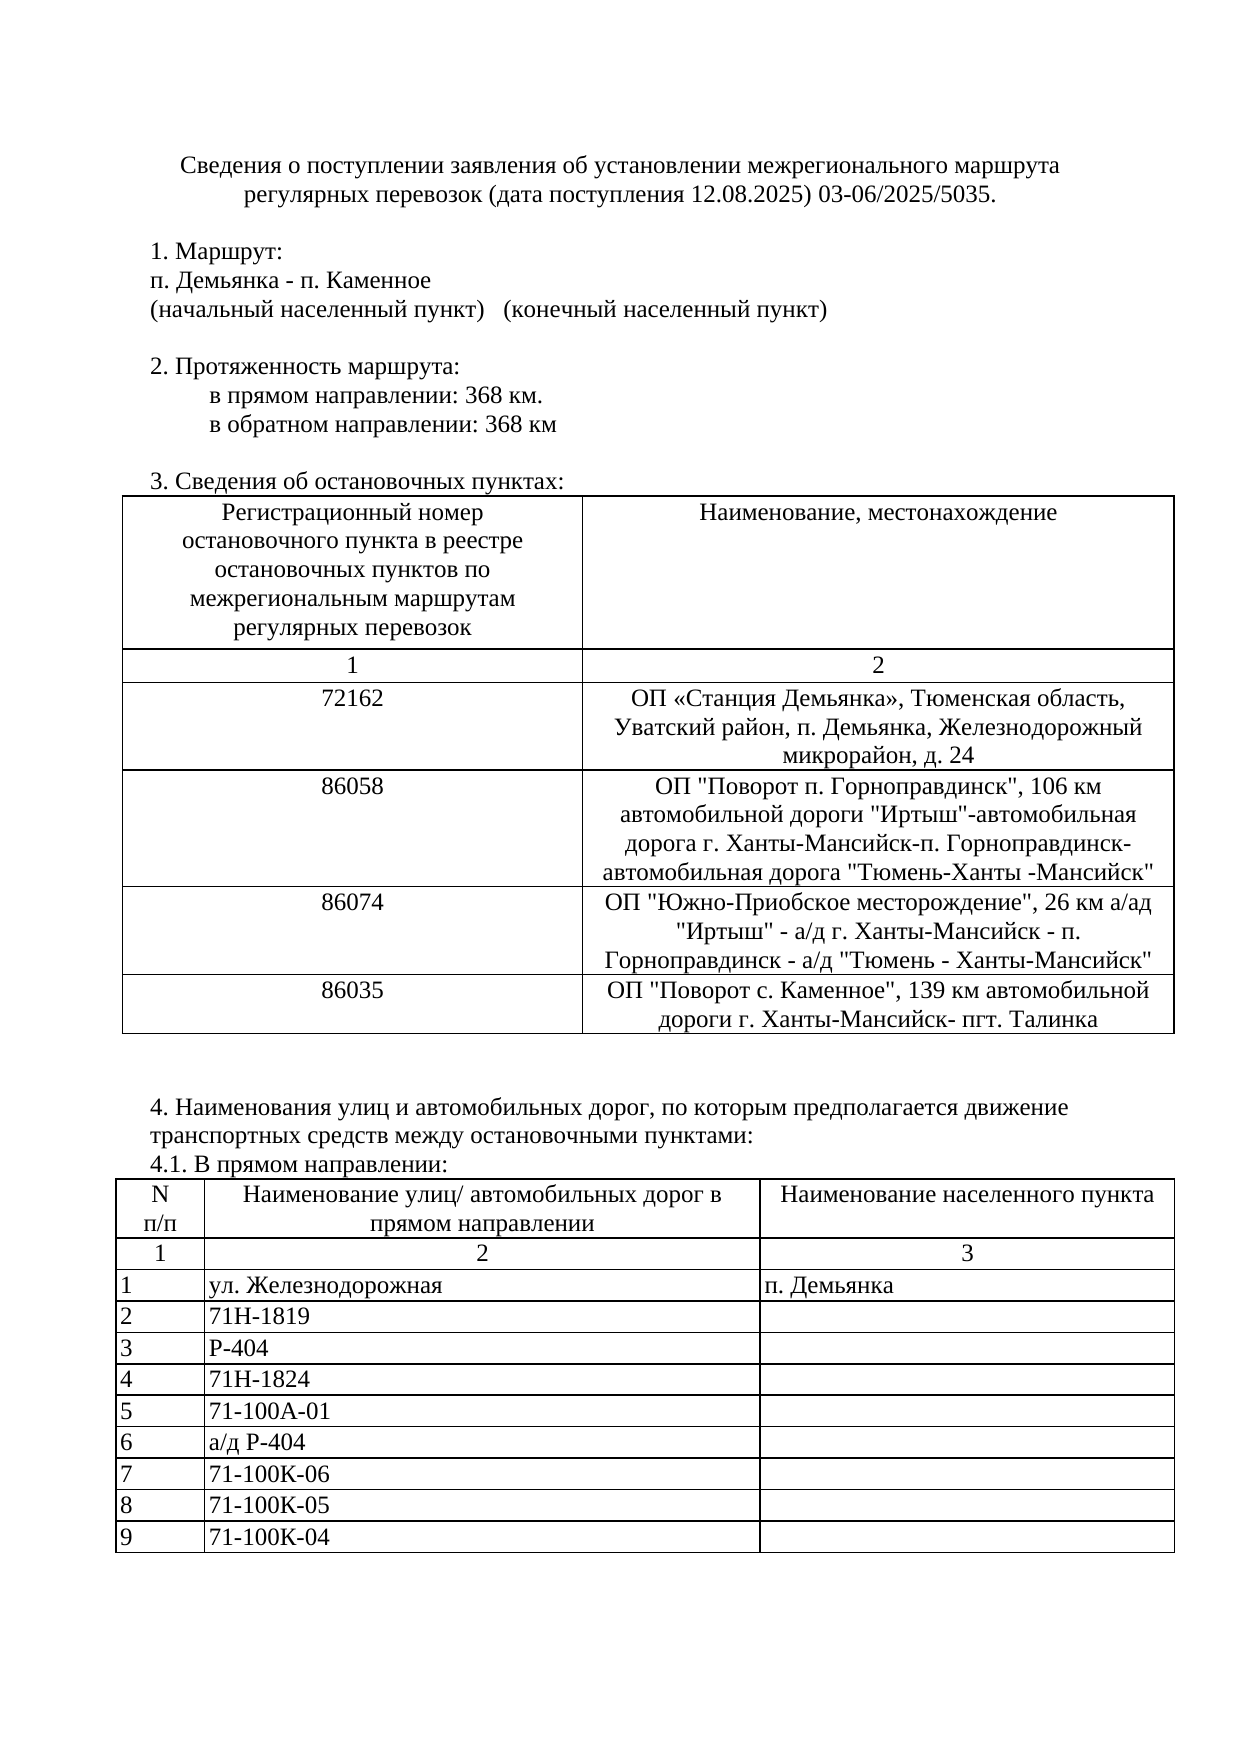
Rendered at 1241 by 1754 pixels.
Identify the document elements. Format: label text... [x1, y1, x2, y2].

table_cell ОП «Станция Демьянка», Тюменская область, Уватский район, п. Демьянка, Железнодорожный микрорайон, д. 24 [583, 683, 1173, 769]
table_cell ул. Железнодорожная [205, 1270, 759, 1300]
table_cell 71Н-1824 [205, 1365, 759, 1394]
table_cell [761, 1396, 1174, 1426]
table_cell ОП "Поворот п. Горноправдинск", 106 км автомобильной дороги "Иртыш"-автомобильная дорога г. Ханты-Мансийск-п. Горноправдинск- автомобильная дорога "Тюмень-Ханты -Мансийск" [583, 771, 1173, 886]
table_cell 2 [205, 1239, 759, 1268]
table_cell п. Демьянка [761, 1270, 1174, 1300]
text 2. Протяженность маршрута: [150, 351, 1090, 380]
table_cell 86074 [123, 887, 582, 973]
text (начальный населенный пункт) (конечный населенный пункт) [150, 294, 1090, 322]
table_cell 4 [117, 1365, 204, 1394]
table_cell 72162 [123, 683, 582, 769]
table_cell [761, 1333, 1174, 1363]
table_cell 5 [117, 1396, 204, 1426]
table_cell а/д Р-404 [205, 1427, 759, 1457]
table_cell [761, 1427, 1174, 1457]
table_cell 71-100А-01 [205, 1396, 759, 1426]
table_header Наименование улиц/ автомобильных дорог в прямом направлении [205, 1180, 759, 1237]
table_cell 8 [117, 1490, 204, 1520]
text 3. Сведения об остановочных пунктах: [150, 466, 1090, 495]
table_cell 71-100К-06 [205, 1459, 759, 1489]
text 4.1. В прямом направлении: [150, 1149, 1090, 1178]
table_cell 9 [117, 1522, 204, 1552]
table_cell Р-404 [205, 1333, 759, 1363]
table_cell [761, 1459, 1174, 1489]
table_header Наименование населенного пункта [761, 1180, 1174, 1237]
table_cell [761, 1302, 1174, 1331]
table_cell 6 [117, 1427, 204, 1457]
table_cell [761, 1490, 1174, 1520]
table_cell 71-100К-05 [205, 1490, 759, 1520]
table_header N п/п [117, 1180, 204, 1237]
table_cell 1 [117, 1270, 204, 1300]
text в прямом направлении: 368 км. [150, 380, 1090, 409]
table_cell 1 [123, 650, 582, 681]
table_cell 1 [117, 1239, 204, 1268]
table_header Наименование, местонахождение [583, 497, 1173, 648]
table_cell 86058 [123, 771, 582, 886]
table_cell ОП "Поворот с. Каменное", 139 км автомобильной дороги г. Ханты-Мансийск- пгт. Талинка [583, 975, 1173, 1033]
table_cell 2 [583, 650, 1173, 681]
table_header Регистрационный номер остановочного пункта в реестре остановочных пунктов по межрегиональным маршрутам регулярных перевозок [123, 497, 582, 648]
text в обратном направлении: 368 км [150, 409, 1090, 437]
table_cell 86035 [123, 975, 582, 1033]
text п. Демьянка - п. Каменное [150, 265, 1090, 294]
table_cell [761, 1522, 1174, 1552]
table_cell [761, 1365, 1174, 1394]
text Сведения о поступлении заявления об установлении межрегионального маршрута регулярных перевозок (дата поступления 12.08.2025) 03-06/2025/5035. [150, 150, 1090, 207]
text 1. Маршрут: [150, 236, 1090, 265]
table_cell ОП "Южно-Приобское месторождение", 26 км а/ад "Иртыш" - а/д г. Ханты-Мансийск - п. Горноправдинск - а/д "Тюмень - Ханты-Мансийск" [583, 887, 1173, 973]
table_cell 71-100К-04 [205, 1522, 759, 1552]
table_cell 3 [761, 1239, 1174, 1268]
text 4. Наименования улиц и автомобильных дорог, по которым предполагается движение транспортных средств между остановочными пунктами: [150, 1092, 1090, 1149]
table_cell 7 [117, 1459, 204, 1489]
table_cell 2 [117, 1302, 204, 1331]
table_cell 3 [117, 1333, 204, 1363]
table_cell 71Н-1819 [205, 1302, 759, 1331]
